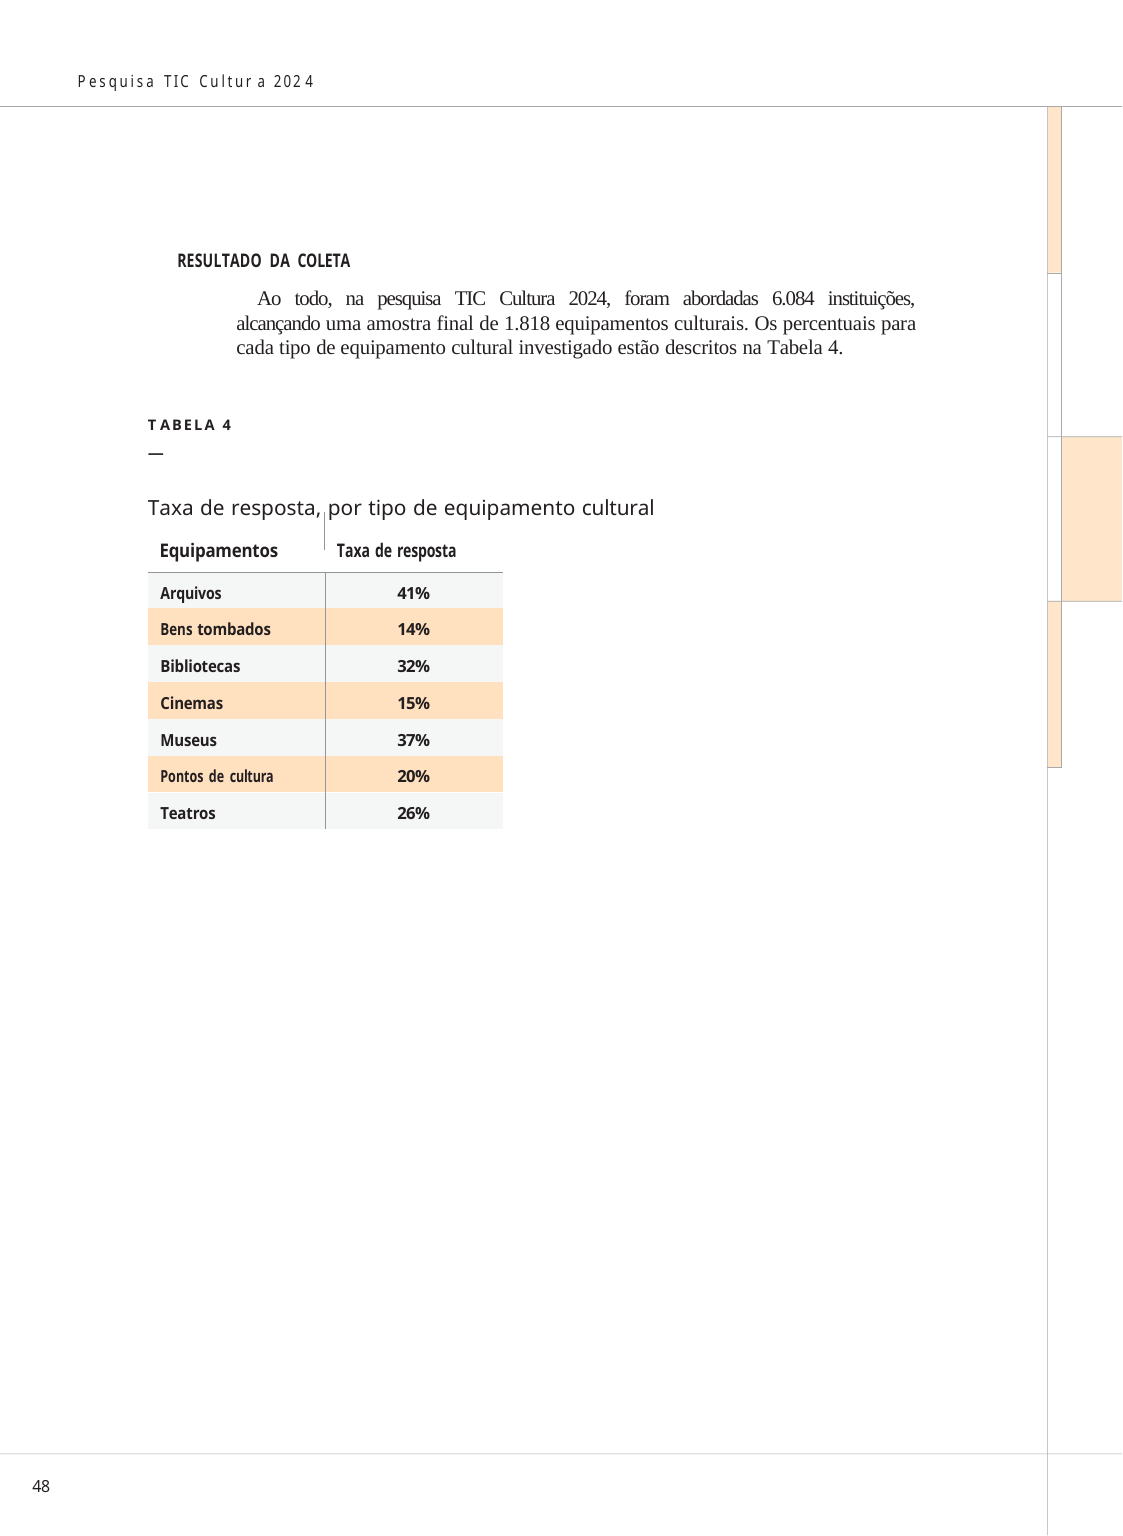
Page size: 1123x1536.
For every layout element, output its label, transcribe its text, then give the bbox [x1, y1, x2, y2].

table_cell 32% [326, 645, 503, 682]
text Taxa de resposta, por tipo de equipamento cultural [148, 493, 990, 521]
table_cell Cinemas [148, 682, 325, 719]
table_cell Pontos de cultura [148, 756, 325, 792]
table_cell 20% [326, 756, 503, 792]
table_cell Teatros [148, 793, 325, 829]
text T ABELA 4 [148, 415, 990, 435]
text — [148, 443, 990, 463]
table_header Arquivos [148, 573, 325, 608]
text Equipamentos Taxa de resposta [159, 538, 990, 563]
table_cell Museus [148, 719, 325, 756]
table_cell 15% [326, 682, 503, 719]
table_cell Bens tombados [148, 608, 325, 645]
table_cell 14% [326, 608, 503, 645]
table_cell Bibliotecas [148, 645, 325, 682]
table_cell 26% [326, 793, 503, 829]
text Ao todo, na pesquisa TIC Cultura 2024, foram abordadas 6.084 instituições, alcançando uma amostra final de 1.818 equipamentos culturais. Os percentuais para cada tipo de equipamento cultural investigado estão descritos na Tabela 4. [236, 286, 916, 359]
table_cell 37% [326, 719, 503, 756]
text RESULTADO DA COLETA [177, 247, 990, 273]
table_header 41% [326, 573, 503, 608]
